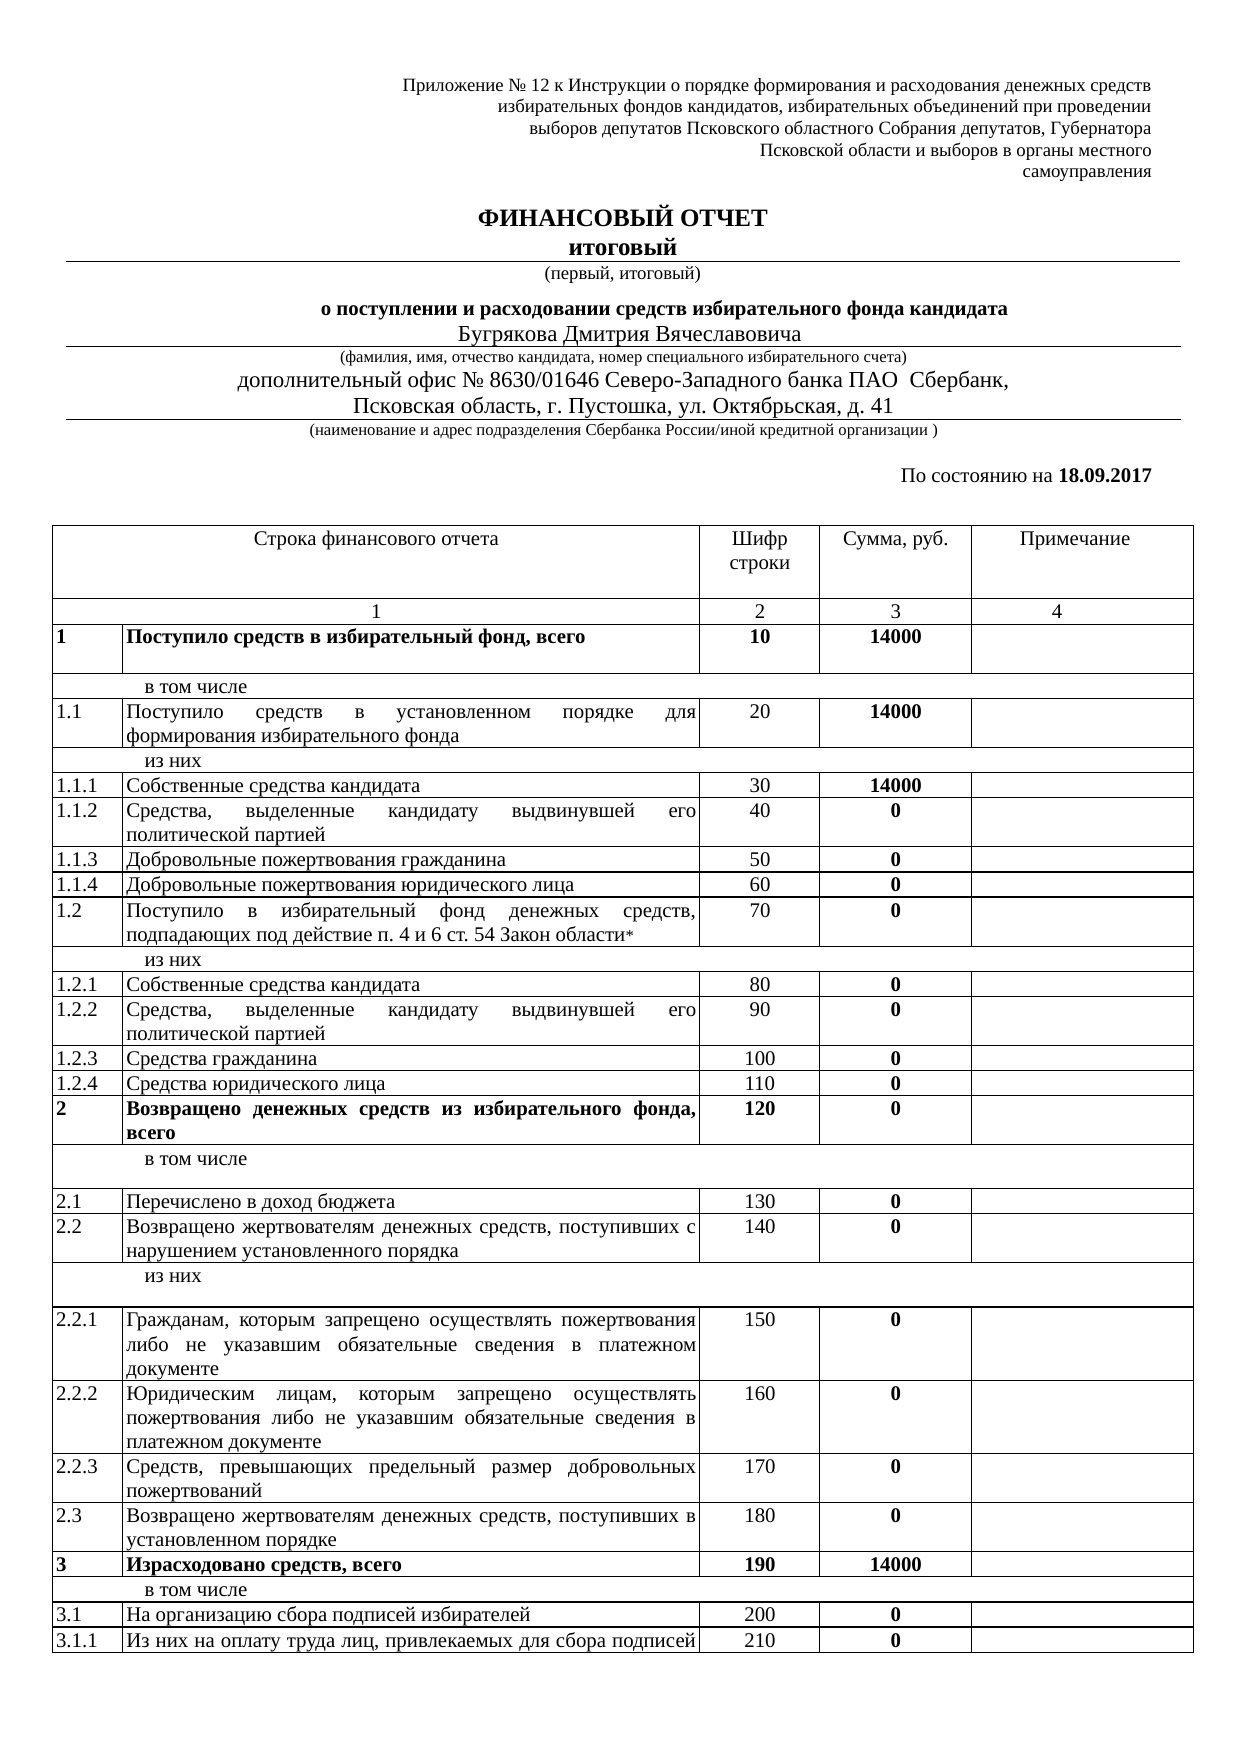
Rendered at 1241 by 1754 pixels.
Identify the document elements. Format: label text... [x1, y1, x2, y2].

table_cell дополнительный офис № 8630/01646 Северо-Западного банка ПАО Сбербанк, Псковская область, г. Пустошка, ул. Октябрьская, д. 41 [66, 366, 1181, 419]
table_cell Израсходовано средств, всего [123, 1552, 699, 1576]
table_cell Возвращено жертвователям денежных средств, поступивших с нарушением установленного порядка [123, 1214, 699, 1262]
table_cell 60 [700, 873, 819, 896]
table_cell Добровольные пожертвования юридического лица [123, 873, 699, 896]
table_cell 1 [53, 625, 122, 673]
table_cell 2.2.1 [53, 1308, 122, 1379]
table_cell 3.1 [53, 1603, 122, 1626]
table_cell 1.2.1 [53, 972, 122, 996]
table_cell 190 [700, 1552, 819, 1576]
table_cell 0 [820, 1308, 971, 1379]
table_cell [972, 1628, 1193, 1652]
table_cell 1.1.3 [53, 847, 122, 871]
table_cell Поступило в избирательный фонд денежных средств, подпадающих под действие п. 4 и 6 ст. 54 Закон области* [123, 898, 699, 946]
table_cell 2 [53, 1096, 122, 1144]
table_cell Возвращено денежных средств из избирательного фонда, всего [123, 1096, 699, 1144]
table_cell [972, 1603, 1193, 1626]
table_cell 200 [700, 1603, 819, 1626]
table_cell 0 [820, 847, 971, 871]
text Приложение № 12 к Инструкции о порядке формирования и расходования денежных средств [177, 74, 1152, 95]
table_cell 14000 [820, 773, 971, 797]
table_cell [972, 1071, 1193, 1095]
table_cell Собственные средства кандидата [123, 773, 699, 797]
table_cell 14000 [820, 699, 971, 747]
table_cell (первый, итоговый) [66, 262, 1180, 296]
table_cell в том числе [53, 1145, 1193, 1188]
table_cell [972, 1046, 1193, 1070]
table_cell из них [53, 1263, 1193, 1306]
table_cell [972, 997, 1193, 1045]
table_cell 2.2.2 [53, 1381, 122, 1453]
table_cell [972, 1308, 1193, 1379]
table_cell 140 [700, 1214, 819, 1262]
table_cell 1.1.4 [53, 873, 122, 896]
table_cell 2.2 [53, 1214, 122, 1262]
table_cell Перечислено в доход бюджета [123, 1189, 699, 1213]
table_cell Средства, выделенные кандидату выдвинувшей его политической партией [123, 798, 699, 846]
table_cell [972, 1214, 1193, 1262]
table_cell Средства, выделенные кандидату выдвинувшей его политической партией [123, 997, 699, 1045]
table_cell [972, 898, 1193, 946]
table_cell Поступило средств в установленном порядке для формирования избирательного фонда [123, 699, 699, 747]
table_header Сумма, руб. [820, 526, 971, 598]
table_cell 170 [700, 1454, 819, 1502]
text избирательных фондов кандидатов, избирательных объединений при проведении [177, 95, 1152, 117]
table_cell Средства юридического лица [123, 1071, 699, 1095]
table_cell 40 [700, 798, 819, 846]
table_cell [972, 773, 1193, 797]
table_cell 90 [700, 997, 819, 1045]
table_cell 0 [820, 1454, 971, 1502]
table_header Примечание [972, 526, 1193, 598]
table_cell 110 [700, 1071, 819, 1095]
text По состоянию на 18.09.2017 [177, 463, 1152, 487]
table_cell 2.3 [53, 1503, 122, 1551]
table_cell 0 [820, 1603, 971, 1626]
table_cell [972, 847, 1193, 871]
table_cell 0 [820, 1628, 971, 1652]
table_cell 3 [53, 1552, 122, 1576]
table_cell 14000 [820, 1552, 971, 1576]
table_cell 2.1 [53, 1189, 122, 1213]
table_cell [972, 972, 1193, 996]
table_cell из них [53, 947, 1193, 971]
table_cell 2 [700, 599, 819, 623]
table_cell 0 [820, 997, 971, 1045]
table_cell в том числе [53, 1577, 1193, 1601]
table_cell [972, 798, 1193, 846]
table_cell [972, 1454, 1193, 1502]
table_cell Средства гражданина [123, 1046, 699, 1070]
table_cell Средств, превышающих предельный размер добровольных пожертвований [123, 1454, 699, 1502]
table_cell 0 [820, 1381, 971, 1453]
table_cell 210 [700, 1628, 819, 1652]
table_cell 0 [820, 873, 971, 896]
text о поступлении и расходовании средств избирательного фонда кандидата [177, 296, 1152, 319]
table_cell 0 [820, 898, 971, 946]
text выборов депутатов Псковского областного Собрания депутатов, Губернатора [177, 117, 1152, 138]
table_cell 120 [700, 1096, 819, 1144]
table_cell 160 [700, 1381, 819, 1453]
table_cell 0 [820, 1214, 971, 1262]
table_cell 14000 [820, 625, 971, 673]
text Псковской области и выборов в органы местного самоуправления [709, 138, 1152, 182]
table_cell 0 [820, 1189, 971, 1213]
table_cell 50 [700, 847, 819, 871]
table_cell [972, 1381, 1193, 1453]
table_header Бугрякова Дмитрия Вячеславовича [66, 320, 1181, 346]
table_cell [972, 1096, 1193, 1144]
table_cell 80 [700, 972, 819, 996]
table_cell 0 [820, 1071, 971, 1095]
table_cell 0 [820, 1046, 971, 1070]
table_cell 0 [820, 1096, 971, 1144]
table_cell 2.2.3 [53, 1454, 122, 1502]
table_cell 100 [700, 1046, 819, 1070]
table_cell 130 [700, 1189, 819, 1213]
table_cell На организацию сбора подписей избирателей [123, 1603, 699, 1626]
table_cell 4 [972, 599, 1193, 623]
table_cell 10 [700, 625, 819, 673]
table_cell 20 [700, 699, 819, 747]
table_cell 30 [700, 773, 819, 797]
table_cell 1.1 [53, 699, 122, 747]
table_cell 3.1.1 [53, 1628, 122, 1652]
table_cell 1.2.3 [53, 1046, 122, 1070]
table_cell 1.1.2 [53, 798, 122, 846]
table_header ФИНАНСОВЫЙ ОТЧЕТ итоговый [66, 203, 1180, 261]
table_cell [972, 1552, 1193, 1576]
table_cell 0 [820, 972, 971, 996]
table_header Строка финансового отчета [53, 526, 699, 598]
table_cell [972, 873, 1193, 896]
table_cell [972, 1189, 1193, 1213]
table_cell Возвращено жертвователям денежных средств, поступивших в установленном порядке [123, 1503, 699, 1551]
table_cell 1 [53, 599, 699, 623]
table_cell Собственные средства кандидата [123, 972, 699, 996]
table_cell 0 [820, 1503, 971, 1551]
table_cell (наименование и адрес подразделения Сбербанка России/иной кредитной организации ) [66, 420, 1181, 439]
table_cell 150 [700, 1308, 819, 1379]
table_cell 3 [820, 599, 971, 623]
table_cell 0 [820, 798, 971, 846]
table_cell (фамилия, имя, отчество кандидата, номер специального избирательного счета) [66, 347, 1181, 366]
table_cell Добровольные пожертвования гражданина [123, 847, 699, 871]
table_cell 1.2 [53, 898, 122, 946]
table_header Шифр строки [700, 526, 819, 598]
table_cell Юридическим лицам, которым запрещено осуществлять пожертвования либо не указавшим обязательные сведения в платежном документе [123, 1381, 699, 1453]
table_cell [972, 625, 1193, 673]
table_cell [972, 1503, 1193, 1551]
table_cell 1.2.2 [53, 997, 122, 1045]
table_cell Гражданам, которым запрещено осуществлять пожертвования либо не указавшим обязательные сведения в платежном документе [123, 1308, 699, 1379]
table_cell 1.2.4 [53, 1071, 122, 1095]
table_cell из них [53, 748, 1193, 772]
table_cell [972, 699, 1193, 747]
table_cell 1.1.1 [53, 773, 122, 797]
table_cell Поступило средств в избирательный фонд, всего [123, 625, 699, 673]
table_cell 70 [700, 898, 819, 946]
table_cell 180 [700, 1503, 819, 1551]
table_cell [123, 1628, 699, 1652]
table_cell в том числе [53, 674, 1193, 698]
